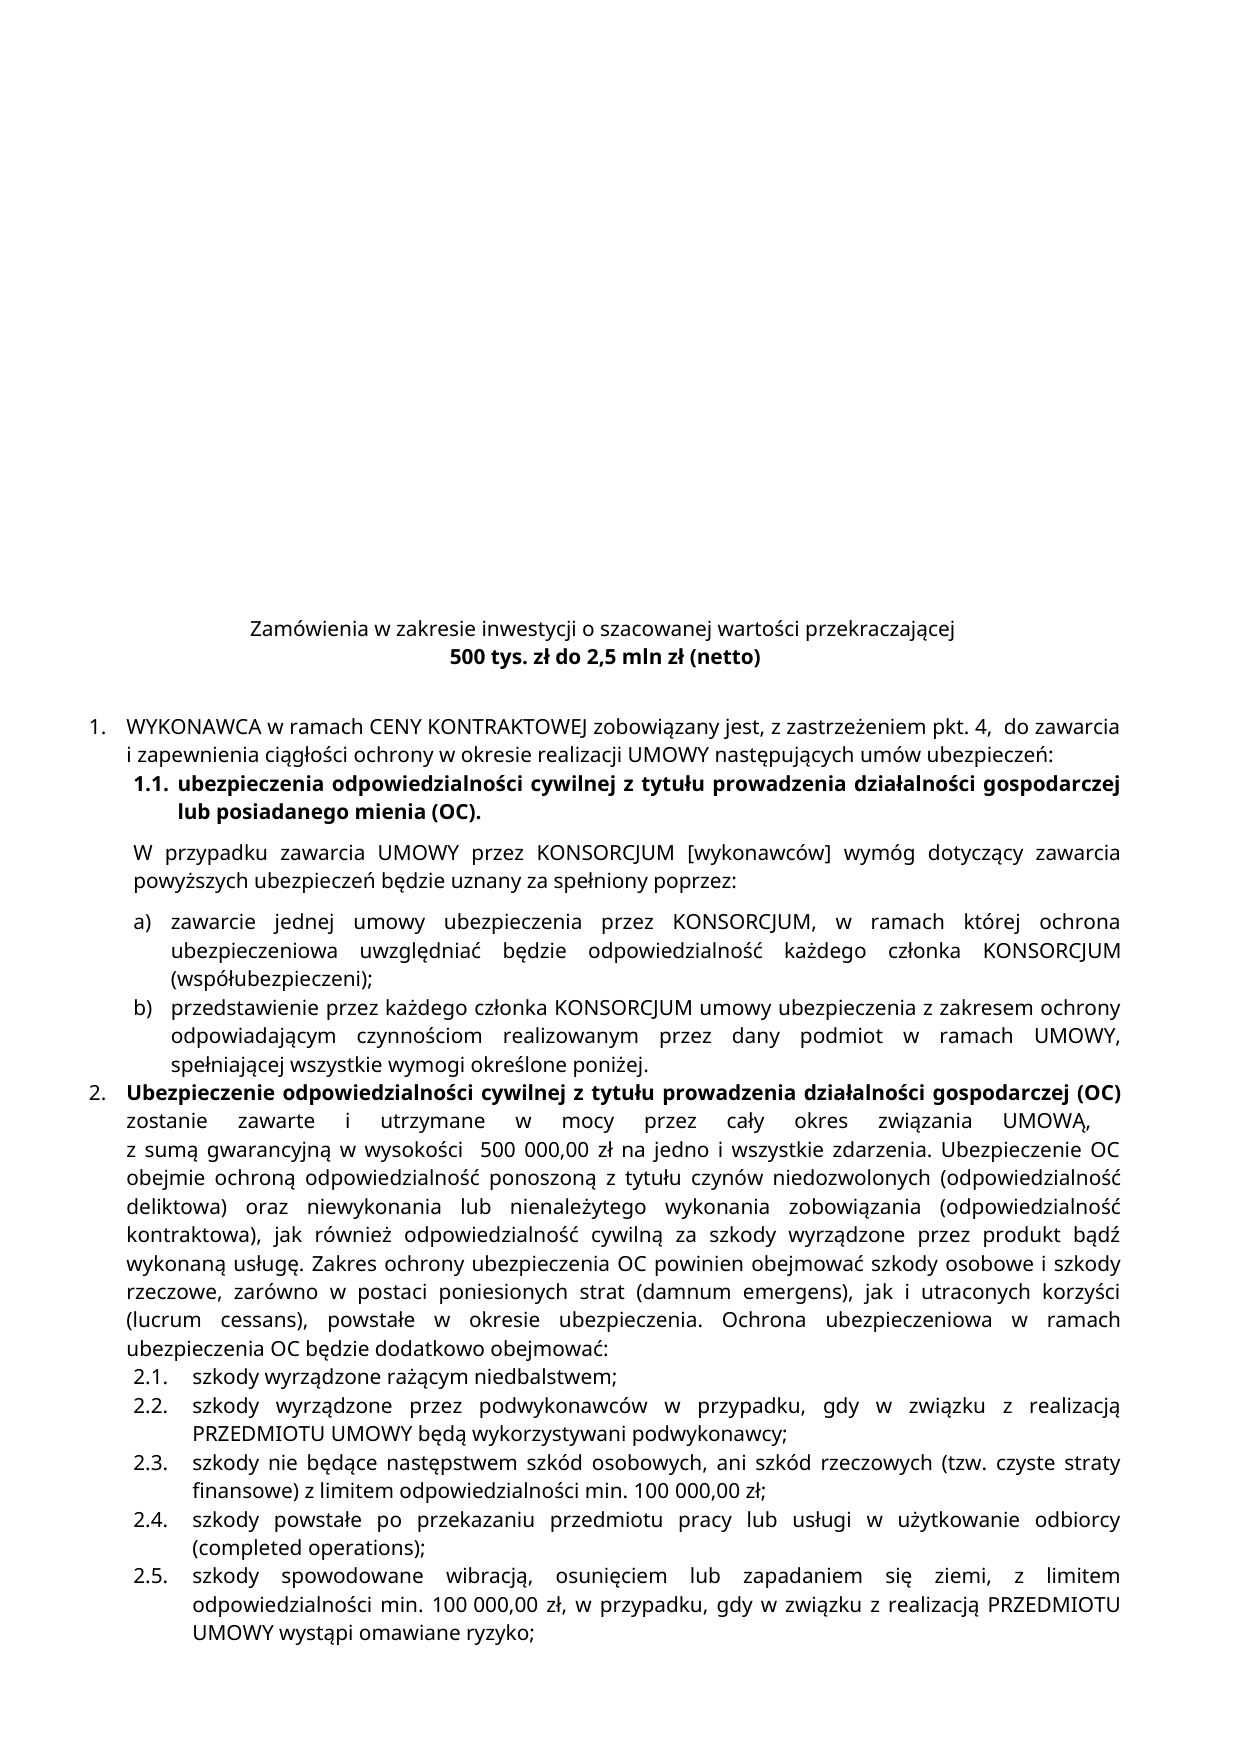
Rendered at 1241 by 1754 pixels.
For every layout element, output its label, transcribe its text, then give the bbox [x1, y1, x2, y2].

list szkody powstałe po przekazaniu przedmiotu pracy lub usługi w użytkowanie odbiorcy (completed operations); [133, 1505, 1122, 1562]
list szkody nie będące następstwem szkód osobowych, ani szkód rzeczowych (tzw. czyste straty finansowe) z limitem odpowiedzialności min. 100 000,00 zł; [133, 1448, 1122, 1505]
list zawarcie jednej umowy ubezpieczenia przez KONSORCJUM, w ramach której ochrona ubezpieczeniowa uwzględniać będzie odpowiedzialność każdego członka KONSORCJUM (współubezpieczeni); [133, 907, 1122, 993]
list szkody wyrządzone rażącym niedbalstwem; [133, 1362, 1122, 1391]
list przedstawienie przez każdego członka KONSORCJUM umowy ubezpieczenia z zakresem ochrony odpowiadającym czynnościom realizowanym przez dany podmiot w ramach UMOWY, spełniającej wszystkie wymogi określone poniżej. [133, 993, 1122, 1078]
text Zamówienia w zakresie inwestycji o szacowanej wartości przekraczającej 500 tys. zł do 2,5 mln zł (netto) [89, 614, 1122, 671]
list ubezpieczenia odpowiedzialności cywilnej z tytułu prowadzenia działalności gospodarczej lub posiadanego mienia (OC). [133, 769, 1122, 826]
list Ubezpieczenie odpowiedzialności cywilnej z tytułu prowadzenia działalności gospodarczej (OC) zostanie zawarte i utrzymane w mocy przez cały okres związania UMOWĄ, z sumą gwarancyjną w wysokości 500 000,00 zł na jedno i wszystkie zdarzenia. Ubezpieczenie OC obejmie ochroną odpowiedzialność ponoszoną z tytułu czynów niedozwolonych (odpowiedzialność deliktowa) oraz niewykonania lub nienależytego wykonania zobowiązania (odpowiedzialność kontraktowa), jak również odpowiedzialność cywilną za szkody wyrządzone przez produkt bądź wykonaną usługę. Zakres ochrony ubezpieczenia OC powinien obejmować szkody osobowe i szkody rzeczowe, zarówno w postaci poniesionych strat (damnum emergens), jak i utraconych korzyści (lucrum cessans), powstałe w okresie ubezpieczenia. Ochrona ubezpieczeniowa w ramach ubezpieczenia OC będzie dodatkowo obejmować: [89, 1078, 1122, 1362]
text W przypadku zawarcia UMOWY przez KONSORCJUM [wykonawców] wymóg dotyczący zawarcia powyższych ubezpieczeń będzie uznany za spełniony poprzez: [133, 838, 1122, 895]
list szkody wyrządzone przez podwykonawców w przypadku, gdy w związku z realizacją PRZEDMIOTU UMOWY będą wykorzystywani podwykonawcy; [133, 1391, 1122, 1448]
list szkody spowodowane wibracją, osunięciem lub zapadaniem się ziemi, z limitem odpowiedzialności min. 100 000,00 zł, w przypadku, gdy w związku z realizacją PRZEDMIOTU UMOWY wystąpi omawiane ryzyko; [133, 1562, 1122, 1647]
list WYKONAWCA w ramach CENY KONTRAKTOWEJ zobowiązany jest, z zastrzeżeniem pkt. 4, do zawarcia i zapewnienia ciągłości ochrony w okresie realizacji UMOWY następujących umów ubezpieczeń: [89, 712, 1122, 769]
